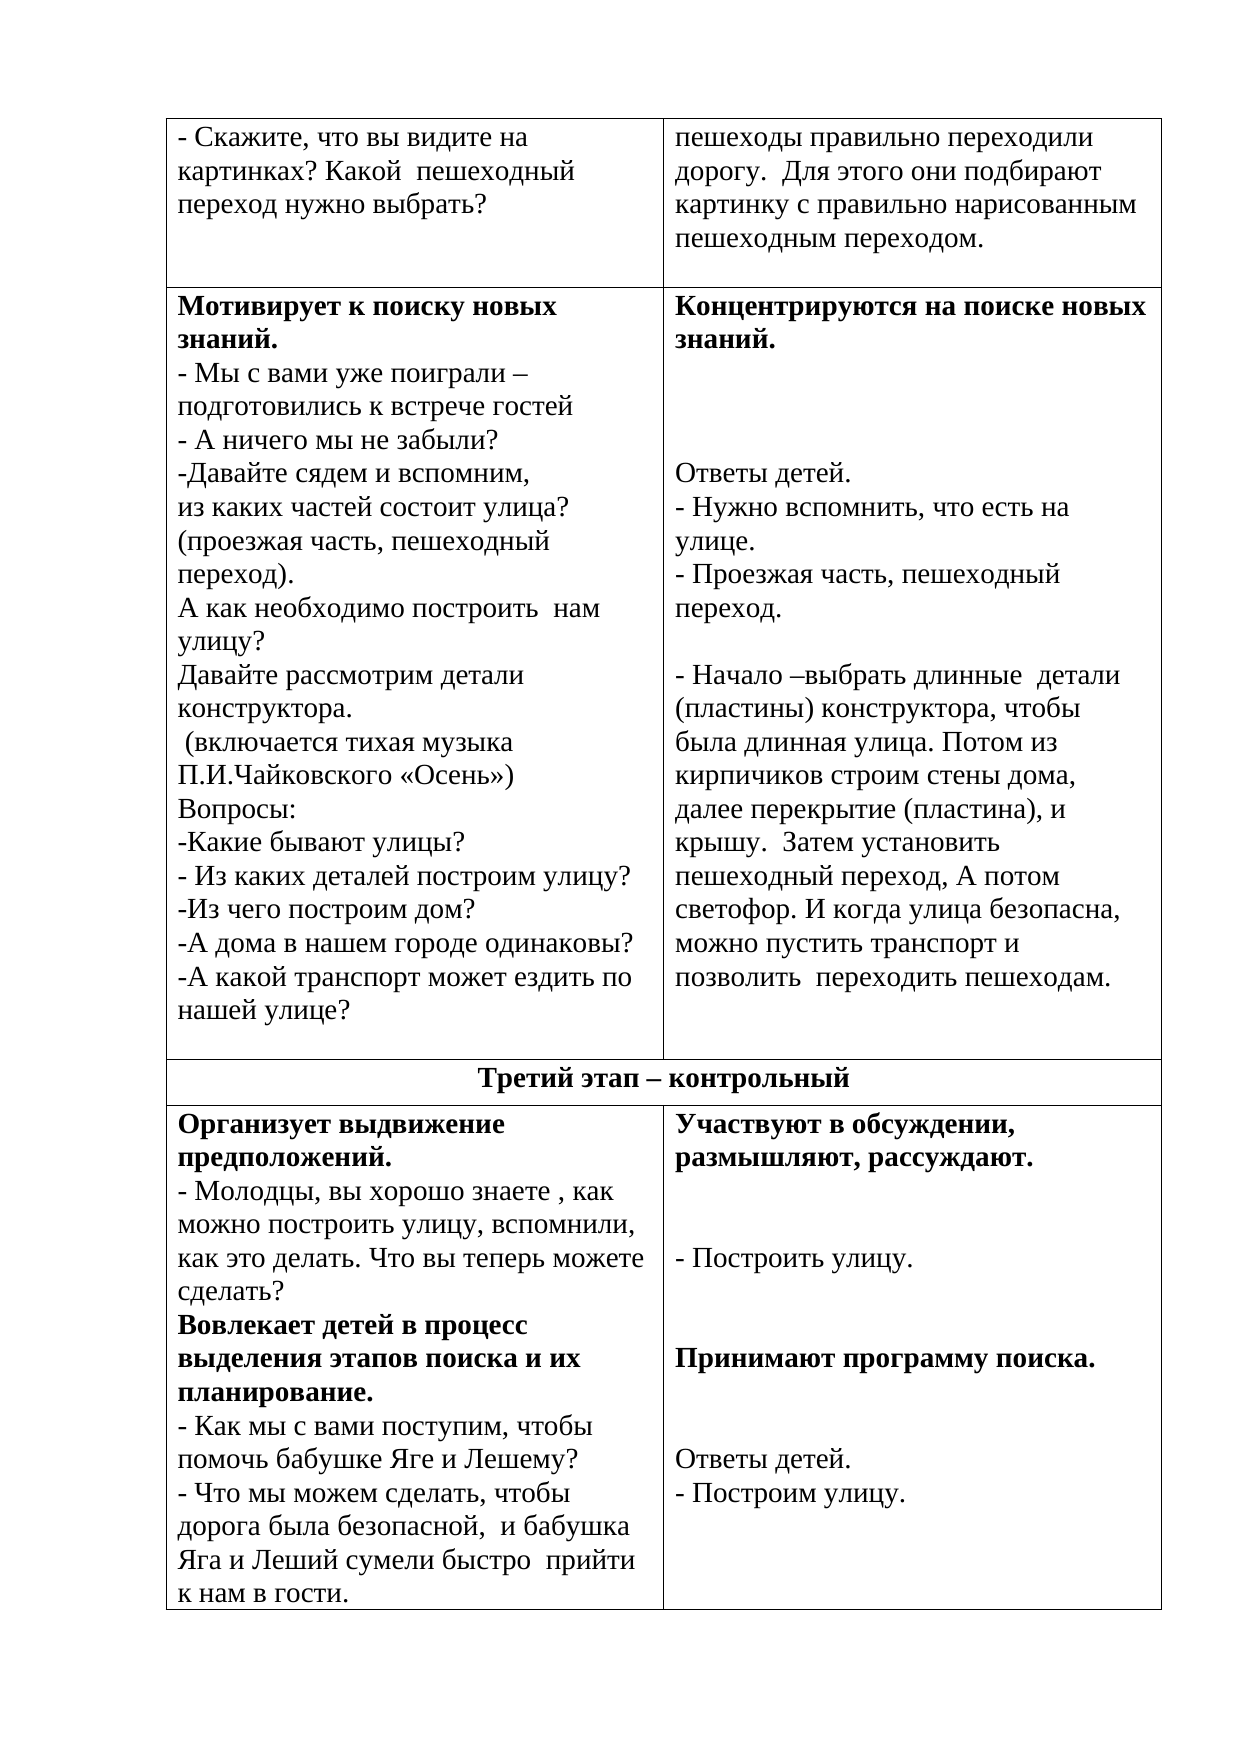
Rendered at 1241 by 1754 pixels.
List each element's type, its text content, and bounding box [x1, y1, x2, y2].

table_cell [664, 1106, 1161, 1609]
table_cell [664, 119, 1161, 287]
table_cell Третий этап – контрольный [167, 1060, 1161, 1105]
table_cell Концентрируются на поиске новых знаний. Ответы детей. - Нужно вспомнить, что есть на улице. - Проезжая часть, пешеходный переход. - Начало –выбрать длинные детали (пластины) конструктора, чтобы была длинная улица. Потом из кирпичиков строим стены дома, далее перекрытие (пластина), и крышу. Затем установить пешеходный переход, А потом светофор. И когда улица безопасна, можно пустить транспорт и позволить переходить пешеходам. [664, 288, 1161, 1059]
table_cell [167, 119, 663, 287]
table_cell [167, 1106, 663, 1609]
table_cell Мотивирует к поиску новых знаний. - Мы с вами уже поиграли – подготовились к встрече гостей - А ничего мы не забыли? -Давайте сядем и вспомним, из каких частей состоит улица? (проезжая часть, пешеходный переход). А как необходимо построить нам улицу? Давайте рассмотрим детали конструктора. (включается тихая музыка П.И.Чайковского «Осень») Вопросы: -Какие бывают улицы? - Из каких деталей построим улицу? -Из чего построим дом? -А дома в нашем городе одинаковы? -А какой транспорт может ездить по нашей улице? [167, 288, 663, 1059]
